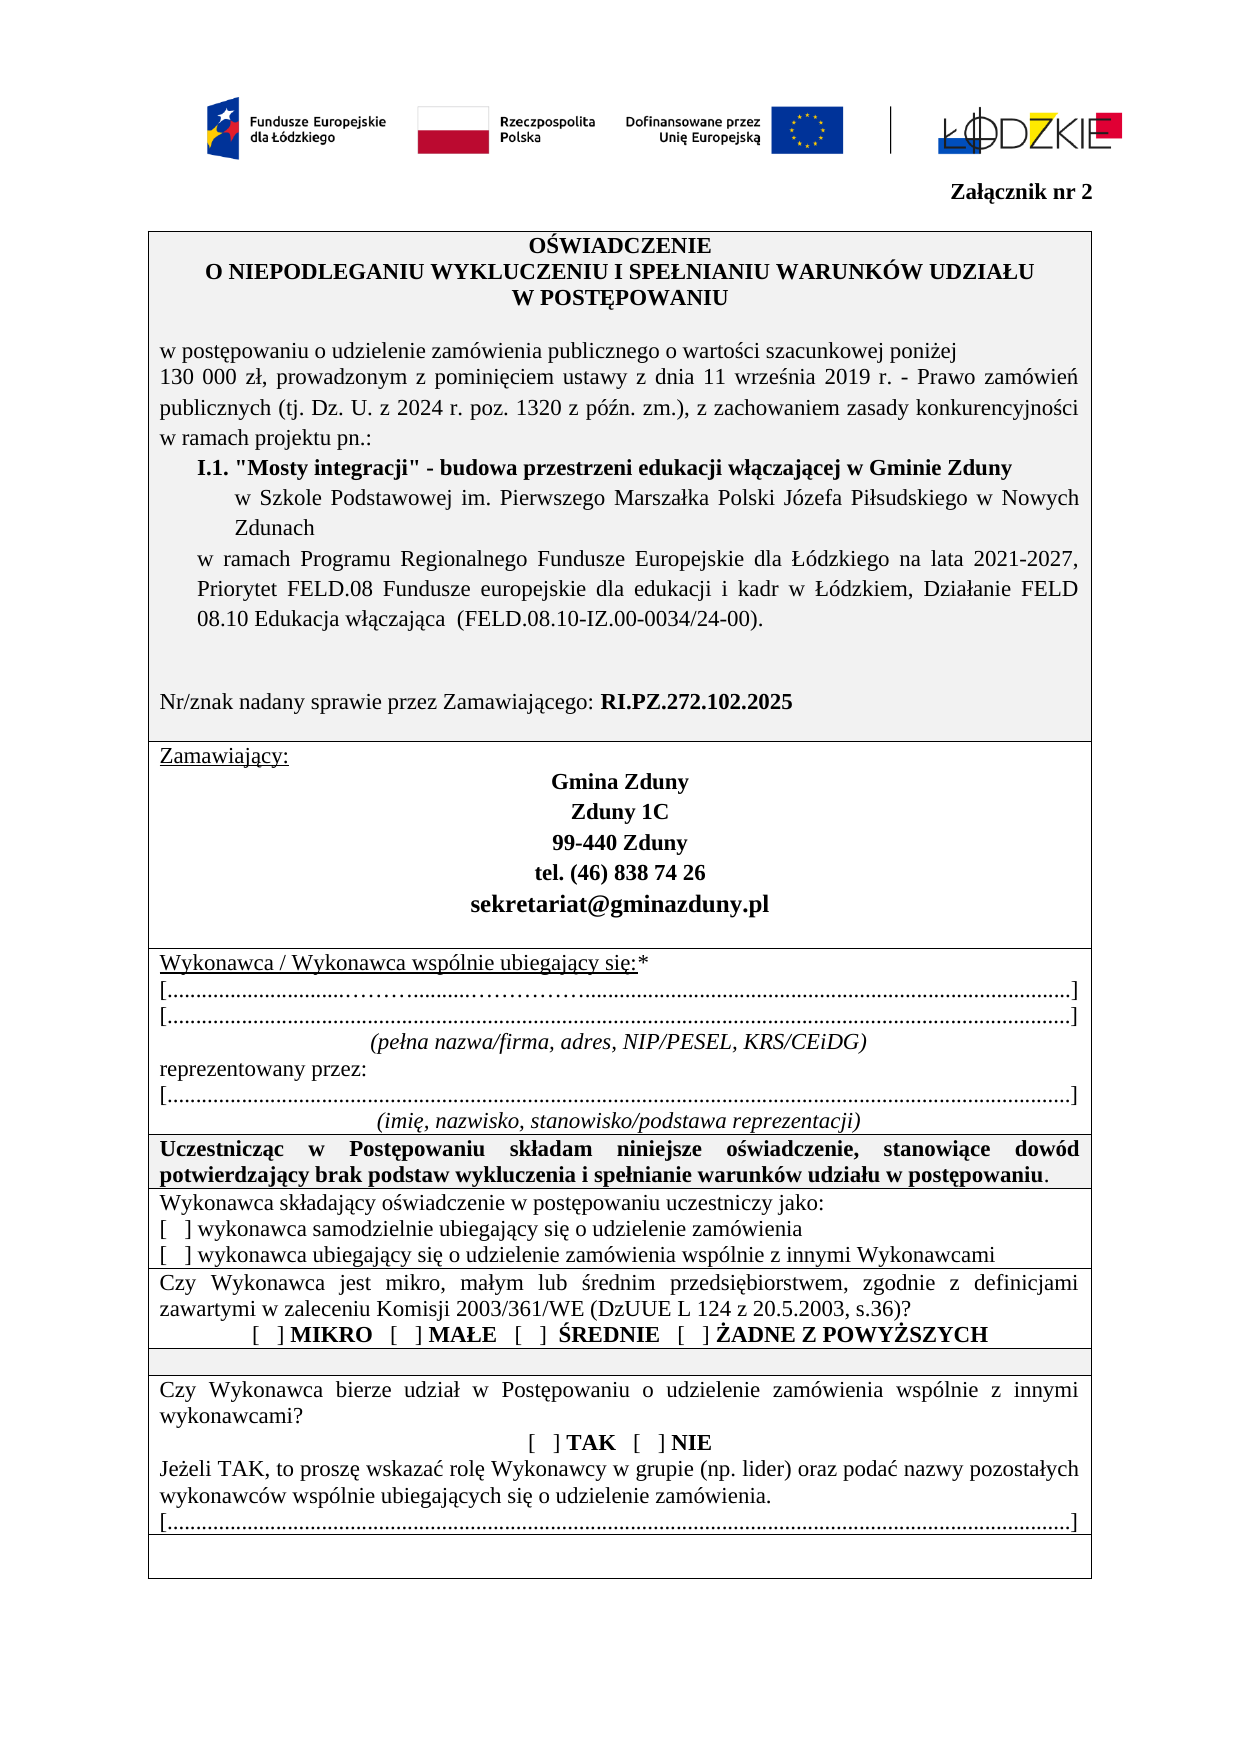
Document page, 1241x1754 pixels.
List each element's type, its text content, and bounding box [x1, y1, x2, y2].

table_cell Wykonawca / Wykonawca wspólnie ubiegający się:* [...............................………..........…………….....................................................................................] [..............................................................................................................................................................] (pełna nazwa/firma, adres, NIP/PESEL, KRS/CEiDG) reprezentowany przez: [..............................................................................................................................................................] (imię, nazwisko, stanowisko/podstawa reprezentacji) [149, 949, 1091, 1134]
table_cell Czy Wykonawca jest mikro, małym lub średnim przedsiębiorstwem, zgodnie z definicjami zawartymi w zaleceniu Komisji 2003/361/WE (DzUUE L 124 z 20.5.2003, s.36)? [ ] MIKRO [ ] MAŁE [ ] ŚREDNIE [ ] ŻADNE Z POWYŻSZYCH [149, 1269, 1091, 1348]
table_cell Uczestnicząc w Postępowaniu składam niniejsze oświadczenie, stanowiące dowód potwierdzający brak podstaw wykluczenia i spełnianie warunków udziału w postępowaniu. [149, 1135, 1091, 1188]
table_cell Czy Wykonawca bierze udział w Postępowaniu o udzielenie zamówienia wspólnie z innymi wykonawcami? [ ] TAK [ ] NIE Jeżeli TAK, to proszę wskazać rolę Wykonawcy w grupie (np. lider) oraz podać nazwy pozostałych wykonawców wspólnie ubiegających się o udzielenie zamówienia. [..............................................................................................................................................................] [149, 1376, 1091, 1534]
text Załącznik nr 2 [148, 178, 1093, 204]
table_cell [149, 1349, 1091, 1375]
table_header OŚWIADCZENIE O NIEPODLEGANIU WYKLUCZENIU I SPEŁNIANIU WARUNKÓW UDZIAŁU W POSTĘPOWANIU w postępowaniu o udzielenie zamówienia publicznego o wartości szacunkowej poniżej 130 000 zł, prowadzonym z pominięciem ustawy z dnia 11 września 2019 r. - Prawo zamówień publicznych (tj. Dz. U. z 2024 r. poz. 1320 z późn. zm.), z zachowaniem zasady konkurencyjności w ramach projektu pn.: "Mosty integracji" - budowa przestrzeni edukacji włączającej w Gminie Zduny w Szkole Podstawowej im. Pierwszego Marszałka Polski Józefa Piłsudskiego w Nowych Zdunach w ramach Programu Regionalnego Fundusze Europejskie dla Łódzkiego na lata 2021-2027, Priorytet FELD.08 Fundusze europejskie dla edukacji i kadr w Łódzkiem, Działanie FELD 08.10 Edukacja włączająca (FELD.08.10-IZ.00-0034/24-00). Nr/znak nadany sprawie przez Zamawiającego: RI.PZ.272.102.2025 [149, 232, 1091, 741]
picture [192, 73, 1138, 178]
table_cell Wykonawca składający oświadczenie w postępowaniu uczestniczy jako: [ ] wykonawca samodzielnie ubiegający się o udzielenie zamówienia [ ] wykonawca ubiegający się o udzielenie zamówienia wspólnie z innymi Wykonawcami [149, 1189, 1091, 1268]
table_cell [149, 1535, 1091, 1578]
table_cell Zamawiający: Gmina Zduny Zduny 1C 99-440 Zduny tel. (46) 838 74 26 sekretariat@gminazduny.pl [149, 742, 1091, 948]
